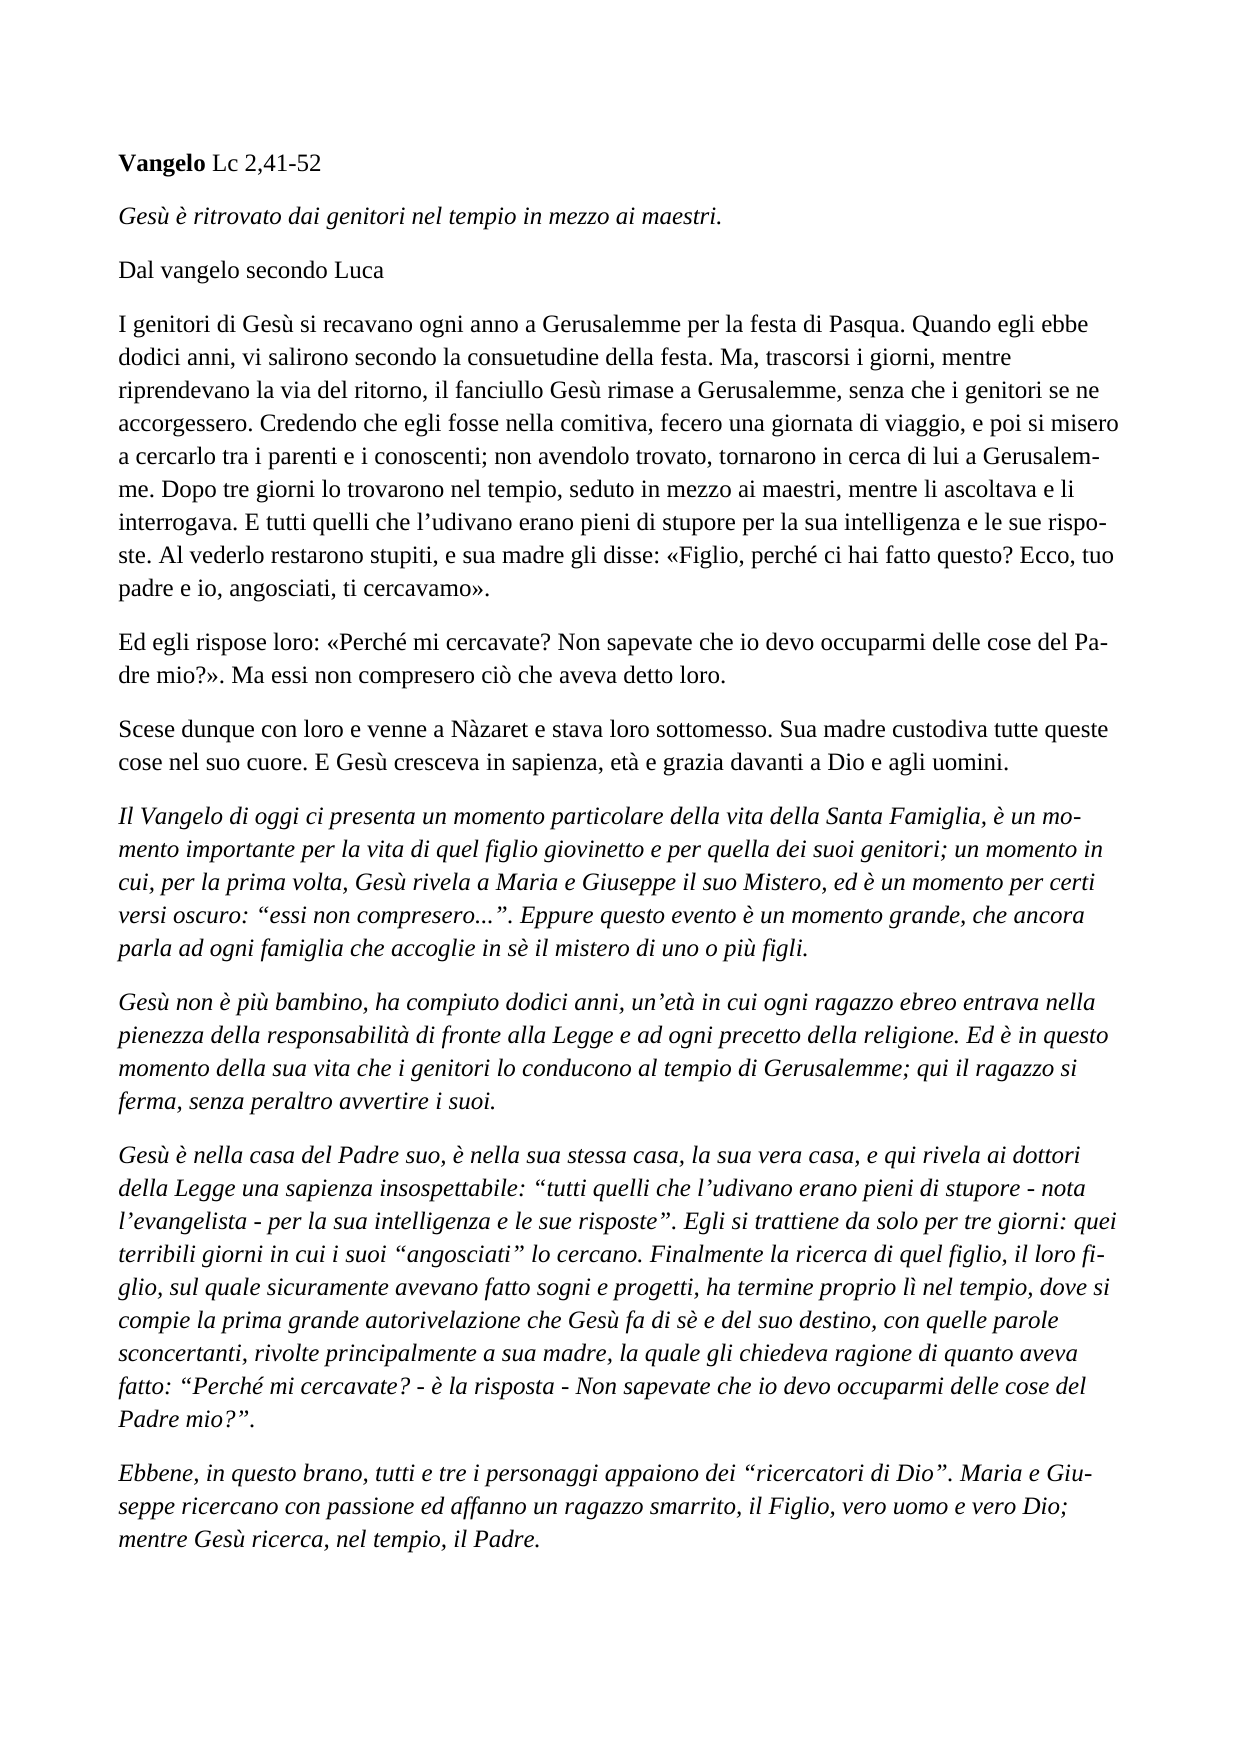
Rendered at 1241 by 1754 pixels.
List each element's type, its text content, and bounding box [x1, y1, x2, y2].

text Il Vangelo di oggi ci presenta un momento particolare della vita della Santa Famiglia, è un momento importante per la vita di quel figlio giovinetto e per quella dei suoi genitori; un momento in cui, per la prima volta, Gesù rivela a Maria e Giuseppe il suo Mistero, ed è un momento per certi versi oscuro: “essi non compresero...”. Eppure questo evento è un momento grande, che ancora parla ad ogni famiglia che accoglie in sè il mistero di uno o più figli. [118, 801, 1122, 962]
text Ebbene, in questo brano, tutti e tre i personaggi appaiono dei “ricercatori di Dio”. Maria e Giuseppe ricercano con passione ed affanno un ragazzo smarrito, il Figlio, vero uomo e vero Dio; mentre Gesù ricerca, nel tempio, il Padre. [118, 1458, 1122, 1553]
text Scese dunque con loro e venne a Nàzaret e stava loro sottomesso. Sua madre custodiva tutte queste cose nel suo cuore. E Gesù cresceva in sapienza, età e grazia davanti a Dio e agli uomini. [118, 714, 1122, 776]
text Vangelo Lc 2,41-52 [118, 148, 1122, 176]
text Ed egli rispose loro: «Perché mi cercavate? Non sapevate che io devo occuparmi delle cose del Padre mio?». Ma essi non compresero ciò che aveva detto loro. [118, 627, 1122, 689]
text Gesù non è più bambino, ha compiuto dodici anni, un’età in cui ogni ragazzo ebreo entrava nella pienezza della responsabilità di fronte alla Legge e ad ogni precetto della religione. Ed è in questo momento della sua vita che i genitori lo conducono al tempio di Gerusalemme; qui il ragazzo si ferma, senza peraltro avvertire i suoi. [118, 987, 1122, 1115]
text Dal vangelo secondo Luca [118, 255, 1122, 284]
text Gesù è nella casa del Padre suo, è nella sua stessa casa, la sua vera casa, e qui rivela ai dottori della Legge una sapienza insospettabile: “tutti quelli che l’udivano erano pieni di stupore - nota l’evangelista - per la sua intelligenza e le sue risposte”. Egli si trattiene da solo per tre giorni: quei terribili giorni in cui i suoi “angosciati” lo cercano. Finalmente la ricerca di quel figlio, il loro figlio, sul quale sicuramente avevano fatto sogni e progetti, ha termine proprio lì nel tempio, dove si compie la prima grande autorivelazione che Gesù fa di sè e del suo destino, con quelle parole sconcertanti, rivolte principalmente a sua madre, la quale gli chiedeva ragione di quanto aveva fatto: “Perché mi cercavate? - è la risposta - Non sapevate che io devo occuparmi delle cose del Padre mio?”. [118, 1140, 1122, 1433]
text Gesù è ritrovato dai genitori nel tempio in mezzo ai maestri. [118, 201, 1122, 230]
text I genitori di Gesù si recavano ogni anno a Gerusalemme per la festa di Pasqua. Quando egli ebbe dodici anni, vi salirono secondo la consuetudine della festa. Ma, trascorsi i giorni, mentre riprendevano la via del ritorno, il fanciullo Gesù rimase a Gerusalemme, senza che i genitori se ne accorgessero. Credendo che egli fosse nella comitiva, fecero una giornata di viaggio, e poi si misero a cercarlo tra i parenti e i conoscenti; non avendolo trovato, tornarono in cerca di lui a Gerusalemme. Dopo tre giorni lo trovarono nel tempio, seduto in mezzo ai maestri, mentre li ascoltava e li interrogava. E tutti quelli che l’udivano erano pieni di stupore per la sua intelligenza e le sue risposte. Al vederlo restarono stupiti, e sua madre gli disse: «Figlio, perché ci hai fatto questo? Ecco, tuo padre e io, angosciati, ti cercavamo». [118, 309, 1122, 602]
